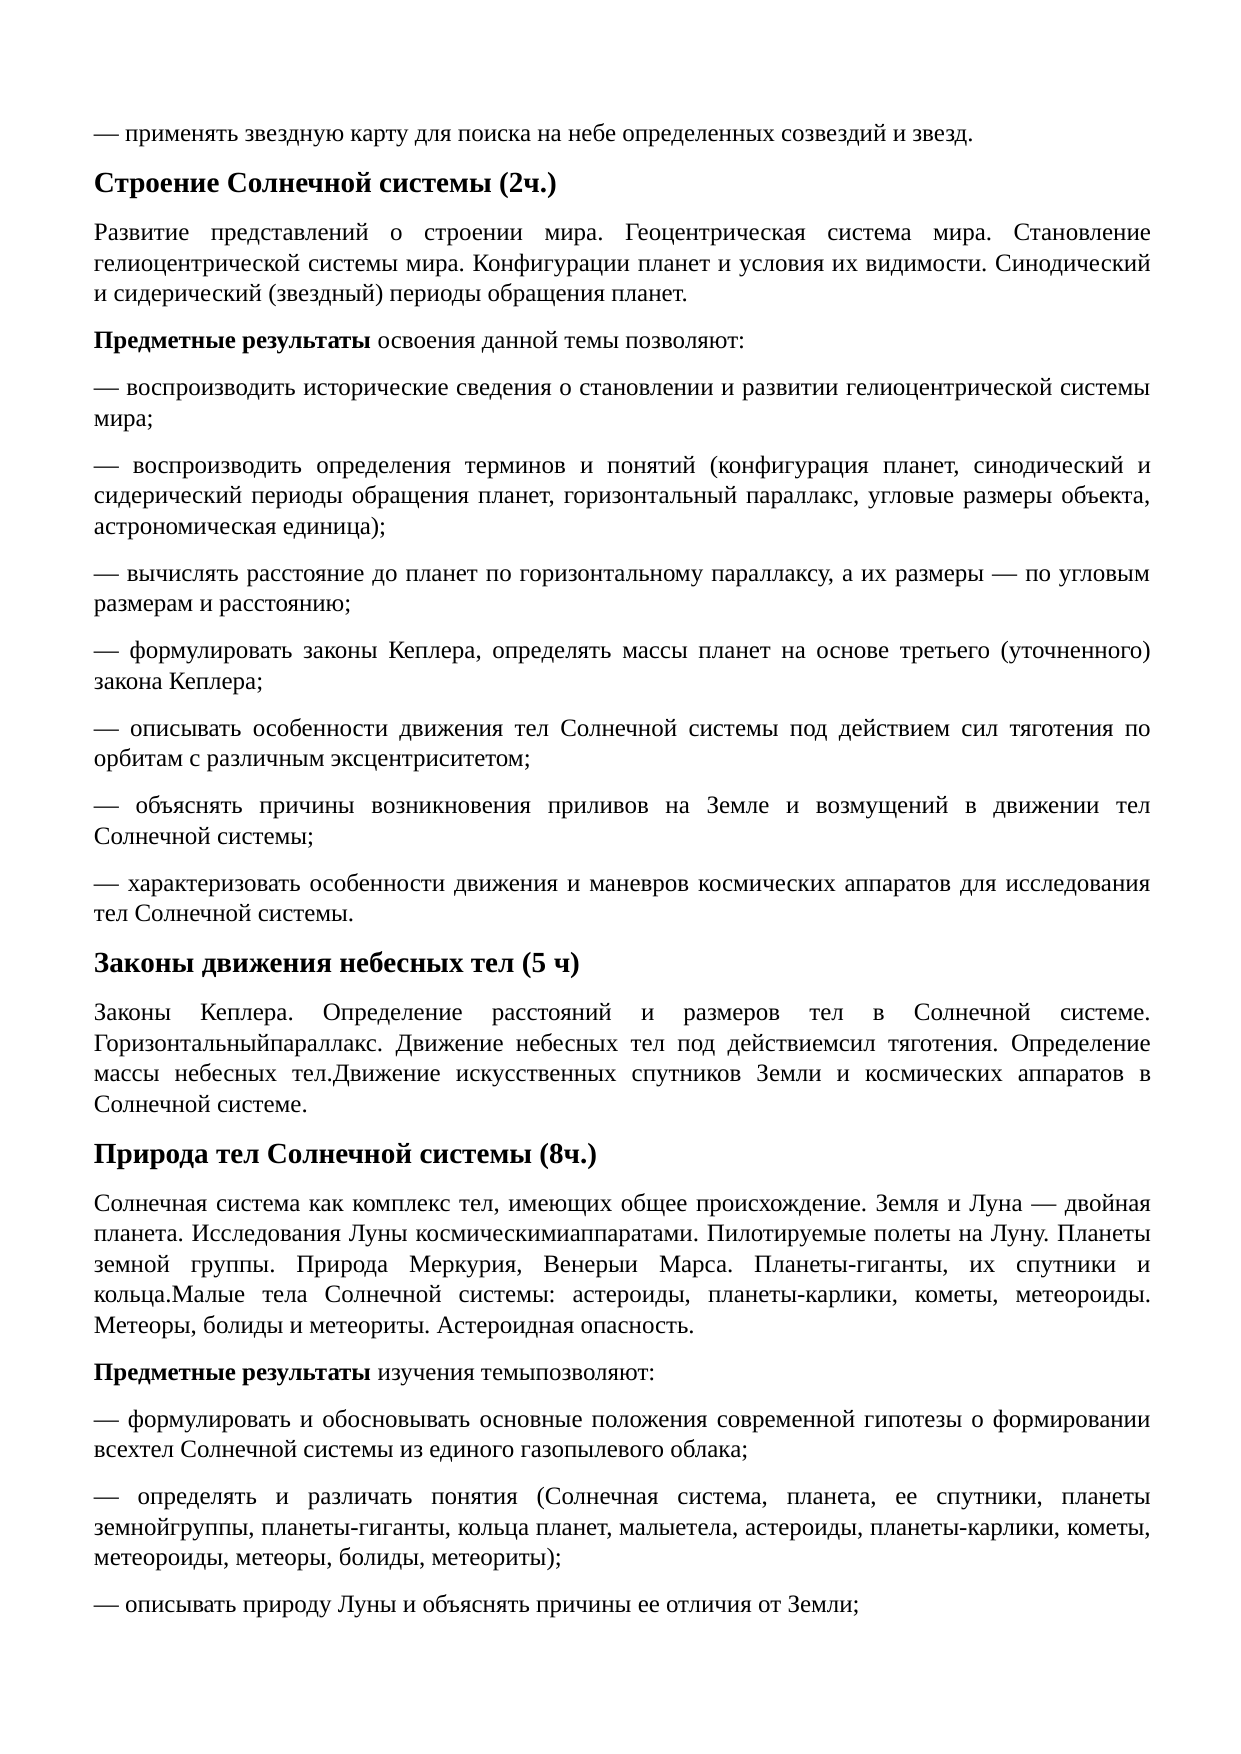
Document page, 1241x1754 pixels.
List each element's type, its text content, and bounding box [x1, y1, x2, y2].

text Предметные результаты освоения данной темы позволяют: [94, 325, 1152, 354]
text Природа тел Солнечной системы (8ч.) [94, 1136, 1152, 1169]
text — описывать особенности движения тел Солнечной системы под действием сил тяготения по орбитам с различным эксцентриситетом; [94, 713, 1152, 772]
text — вычислять расстояние до планет по горизонтальному параллаксу, а их размеры — по угловым размерам и расстоянию; [94, 558, 1152, 617]
text Законы Кеплера. Определение расстояний и размеров тел в Солнечной системе. Горизонтальныйпараллакс. Движение небесных тел под действиемсил тяготения. Определение массы небесных тел.Движение искусственных спутников Земли и космических аппаратов в Солнечной системе. [94, 997, 1152, 1117]
text Законы движения небесных тел (5 ч) [94, 945, 1152, 979]
text — определять и различать понятия (Солнечная система, планета, ее спутники, планеты земнойгруппы, планеты-гиганты, кольца планет, малыетела, астероиды, планеты-карлики, кометы, метеороиды, метеоры, болиды, метеориты); [94, 1481, 1152, 1571]
text Развитие представлений о строении мира. Геоцентрическая система мира. Становление гелиоцентрической системы мира. Конфигурации планет и условия их видимости. Синодический и сидерический (звездный) периоды обращения планет. [94, 217, 1152, 307]
text — описывать природу Луны и объяснять причины ее отличия от Земли; [94, 1589, 1152, 1618]
text — объяснять причины возникновения приливов на Земле и возмущений в движении тел Солнечной системы; [94, 790, 1152, 849]
text — формулировать законы Кеплера, определять массы планет на основе третьего (уточненного) закона Кеплера; [94, 635, 1152, 694]
text — воспроизводить исторические сведения о становлении и развитии гелиоцентрической системы мира; [94, 372, 1152, 432]
text — воспроизводить определения терминов и понятий (конфигурация планет, синодический и сидерический периоды обращения планет, горизонтальный параллакс, угловые размеры объекта, астрономическая единица); [94, 450, 1152, 539]
text Строение Солнечной системы (2ч.) [94, 165, 1152, 199]
text Солнечная система как комплекс тел, имеющих общее происхождение. Земля и Луна — двойная планета. Исследования Луны космическимиаппаратами. Пилотируемые полеты на Луну. Планеты земной группы. Природа Меркурия, Венерыи Марса. Планеты-гиганты, их спутники и кольца.Малые тела Солнечной системы: астероиды, планеты-карлики, кометы, метеороиды. Метеоры, болиды и метеориты. Астероидная опасность. [94, 1188, 1152, 1338]
text — характеризовать особенности движения и маневров космических аппаратов для исследования тел Солнечной системы. [94, 868, 1152, 927]
text — формулировать и обосновывать основные положения современной гипотезы о формировании всехтел Солнечной системы из единого газопылевого облака; [94, 1404, 1152, 1463]
text — применять звездную карту для поиска на небе определенных созвездий и звезд. [94, 118, 1152, 147]
text Предметные результаты изучения темыпозволяют: [94, 1357, 1152, 1386]
